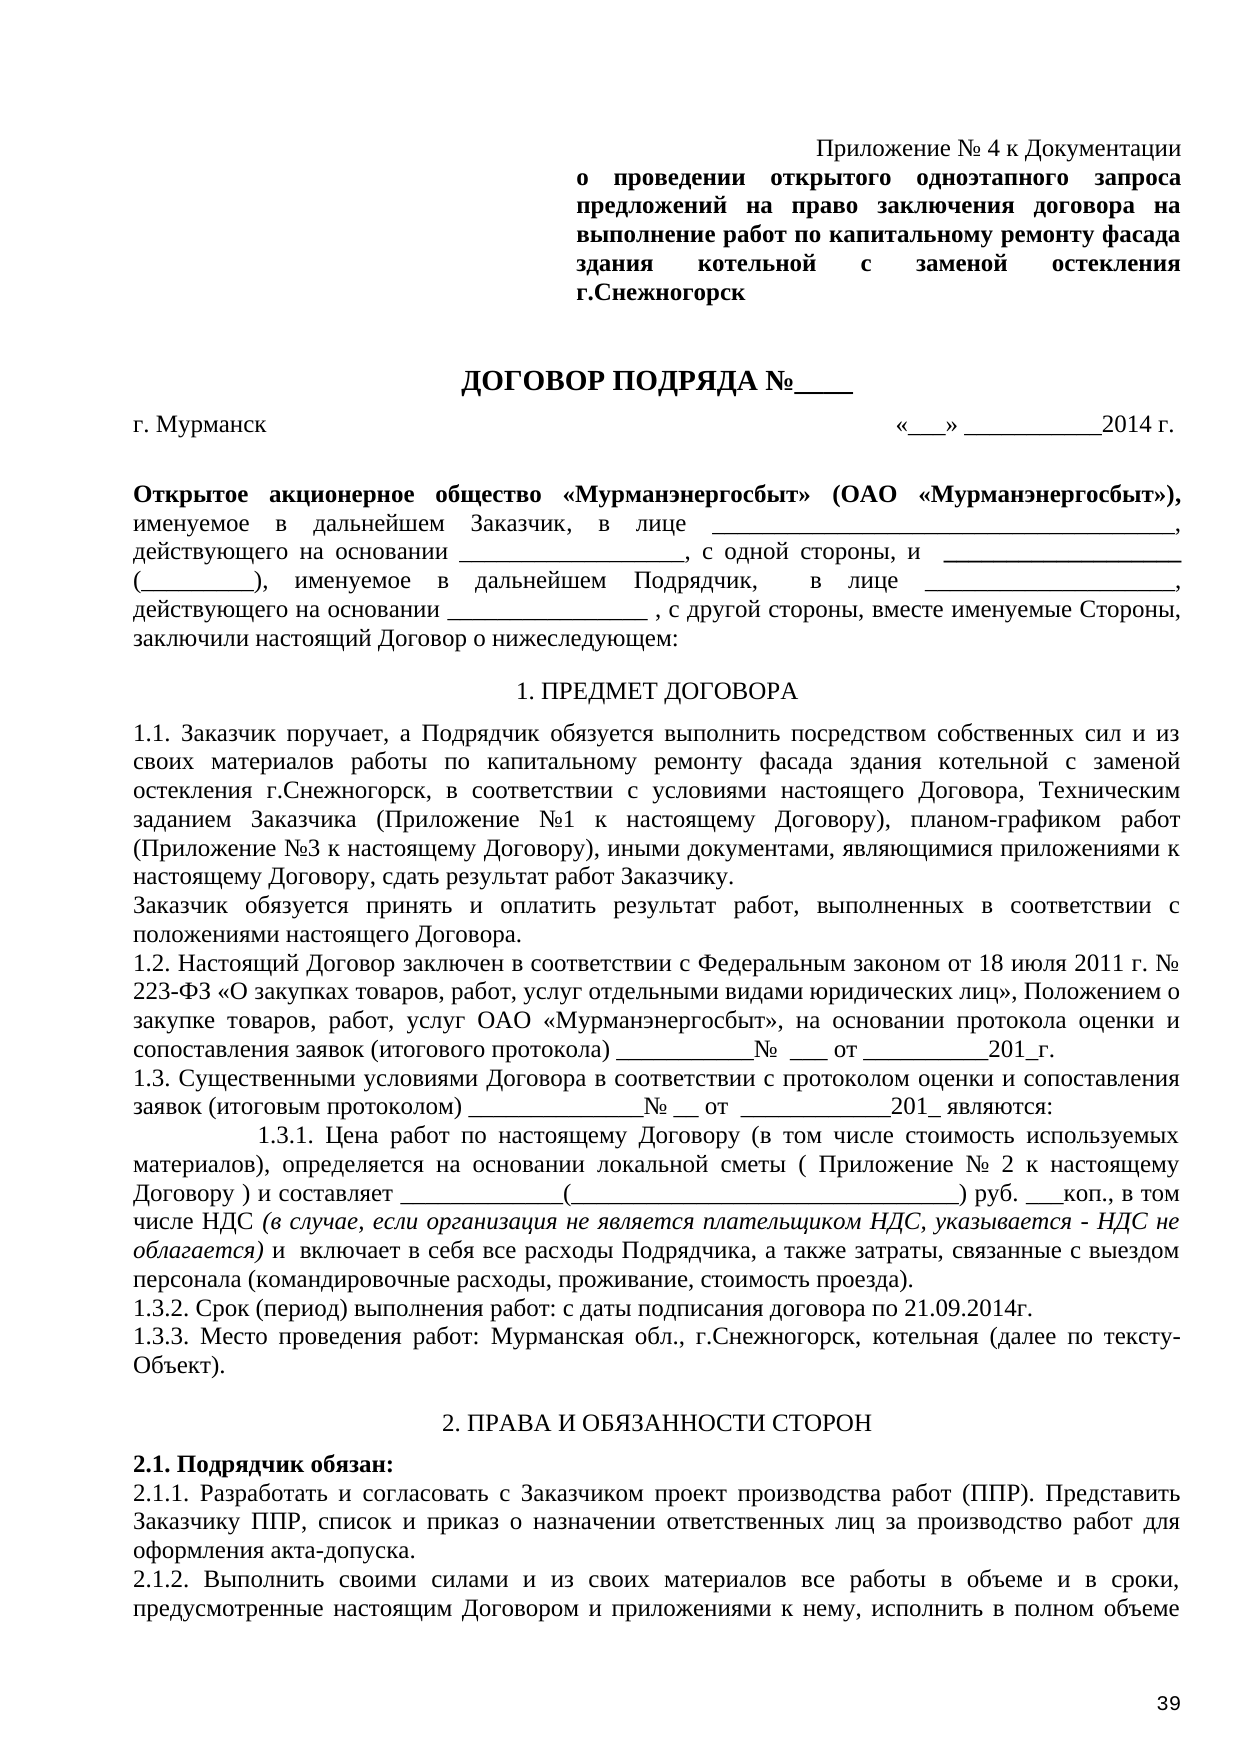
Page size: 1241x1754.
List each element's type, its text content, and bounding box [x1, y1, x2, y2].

text ДОГОВОР ПОДРЯДА №____ [133, 363, 1181, 396]
text 1. ПРЕДМЕТ ДОГОВОРА [133, 676, 1181, 705]
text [133, 1564, 1181, 1621]
text 2.1.1. Разработать и согласовать с Заказчиком проект производства работ (ППР). Представить Заказчику ППР, список и приказ о назначении ответственных лиц за производство работ для оформления акта-допуска. [133, 1478, 1181, 1564]
text 1.3.1. Цена работ по настоящему Договору (в том числе стоимость используемых материалов), определяется на основании локальной сметы ( Приложение № 2 к настоящему Договору ) и составляет _____________(_______________________________) руб. ___коп., в том числе НДС (в случае, если организация не является плательщиком НДС, указывается - НДС не облагается) и включает в себя все расходы Подрядчика, а также затраты, связанные с выездом персонала (командировочные расходы, проживание, стоимость проезда). [133, 1120, 1181, 1293]
text 1.3.3. Место проведения работ: Мурманская обл., г.Снежногорск, котельная (далее по тексту-Объект). [133, 1321, 1181, 1379]
text 1.3.2. Срок (период) выполнения работ: с даты подписания договора по 21.09.2014г. [133, 1293, 1181, 1321]
text о проведении открытого одноэтапного запроса предложений на право заключения договора на выполнение работ по капитальному ремонту фасада здания котельной с заменой остекления г.Снежногорск [576, 162, 1181, 305]
text 1.3. Существенными условиями Договора в соответствии с протоколом оценки и сопоставления заявок (итоговым протоколом) ______________№ __ от ____________201_ являются: [133, 1063, 1181, 1120]
text 1.2. Настоящий Договор заключен в соответствии с Федеральным законом от 18 июля 2011 г. № 223-ФЗ «О закупках товаров, работ, услуг отдельными видами юридических лиц», Положением о закупке товаров, работ, услуг ОАО «Мурманэнергосбыт», на основании протокола оценки и сопоставления заявок (итогового протокола) ___________№ ___ от __________201_г. [133, 948, 1181, 1063]
text Заказчик обязуется принять и оплатить результат работ, выполненных в соответствии с положениями настоящего Договора. [133, 890, 1181, 948]
text 1.1. Заказчик поручает, а Подрядчик обязуется выполнить посредством собственных сил и из своих материалов работы по капитальному ремонту фасада здания котельной с заменой остекления г.Снежногорск, в соответствии с условиями настоящего Договора, Техническим заданием Заказчика (Приложение №1 к настоящему Договору), планом-графиком работ (Приложение №3 к настоящему Договору), иными документами, являющимися приложениями к настоящему Договору, сдать результат работ Заказчику. [133, 718, 1181, 890]
text 2. ПРАВА И ОБЯЗАННОСТИ СТОРОН [133, 1408, 1181, 1436]
text Приложение № 4 к Документации [576, 133, 1181, 162]
text 2.1. Подрядчик обязан: [133, 1449, 1181, 1478]
text Открытое акционерное общество «Мурманэнергосбыт» (ОАО «Мурманэнергосбыт»), именуемое в дальнейшем Заказчик, в лице _____________________________________, действующего на основании __________________, с одной стороны, и ___________________ (_________), именуемое в дальнейшем Подрядчик, в лице ____________________, действующего на основании ________________ , с другой стороны, вместе именуемые Стороны, заключили настоящий Договор о нижеследующем: [133, 479, 1181, 651]
text г. Мурманск «___» ___________2014 г. [133, 409, 1181, 438]
